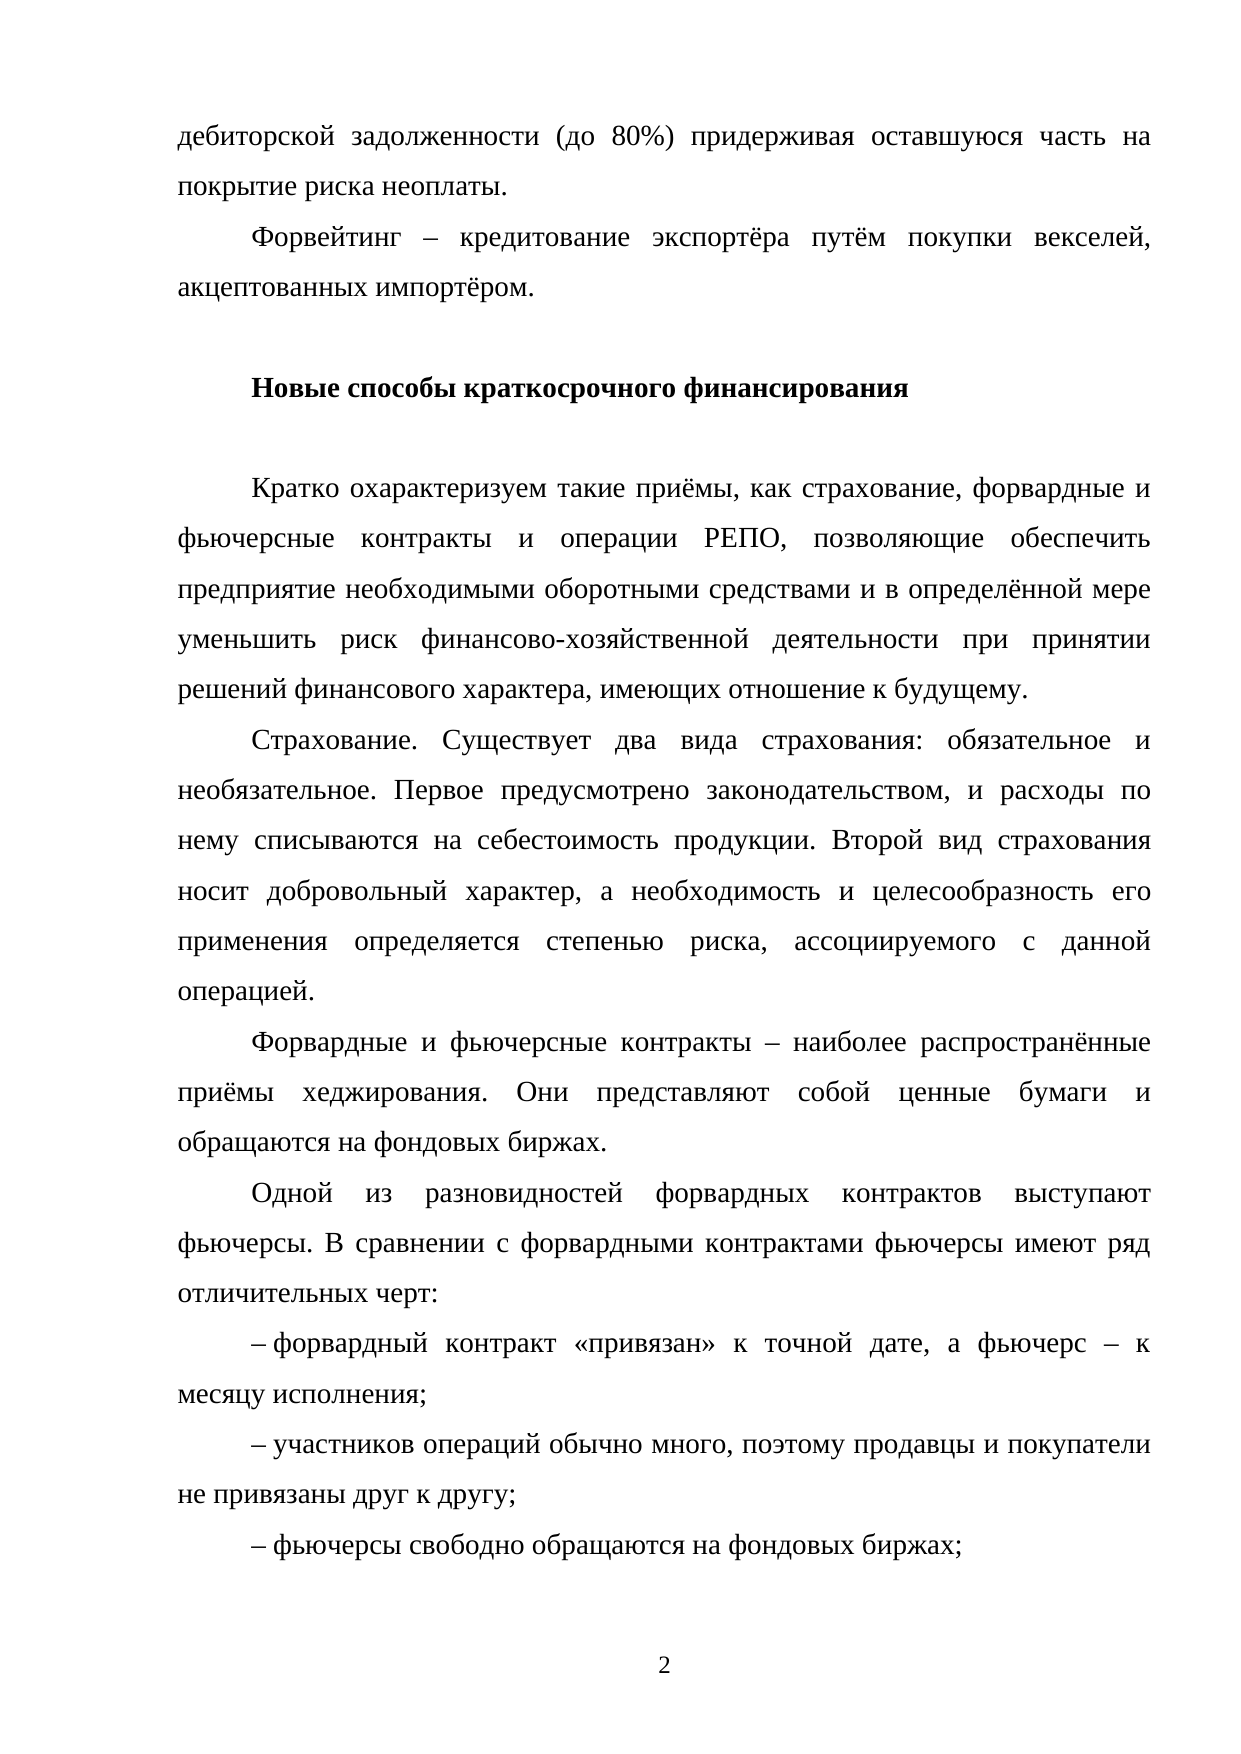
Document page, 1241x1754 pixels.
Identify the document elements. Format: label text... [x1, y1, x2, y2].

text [177, 118, 1152, 202]
text – фьючерсы свободно обращаются на фондовых биржах; [177, 1527, 1152, 1560]
text Форвардные и фьючерсные контракты – наиболее распространённые приёмы хеджирования. Они представляют собой ценные бумаги и обращаются на фондовых биржах. [177, 1024, 1152, 1158]
text Форвейтинг – кредитование экспортёра путём покупки векселей, акцептованных импортёром. [177, 219, 1152, 303]
text Новые способы краткосрочного финансирования [177, 370, 1152, 403]
text Страхование. Существует два вида страхования: обязательное и необязательное. Первое предусмотрено законодательством, и расходы по нему списываются на себестоимость продукции. Второй вид страхования носит добровольный характер, а необходимость и целесообразность его применения определяется степенью риска, ассоциируемого с данной операцией. [177, 722, 1152, 1007]
text – форвардный контракт «привязан» к точной дате, а фьючерс – к месяцу исполнения; [177, 1326, 1152, 1409]
text Кратко охарактеризуем такие приёмы, как страхование, форвардные и фьючерсные контракты и операции РЕПО, позволяющие обеспечить предприятие необходимыми оборотными средствами и в определённой мере уменьшить риск финансово-хозяйственной деятельности при принятии решений финансового характера, имеющих отношение к будущему. [177, 470, 1152, 705]
text Одной из разновидностей форвардных контрактов выступают фьючерсы. В сравнении с форвардными контрактами фьючерсы имеют ряд отличительных черт: [177, 1175, 1152, 1309]
text – участников операций обычно много, поэтому продавцы и покупатели не привязаны друг к другу; [177, 1426, 1152, 1510]
